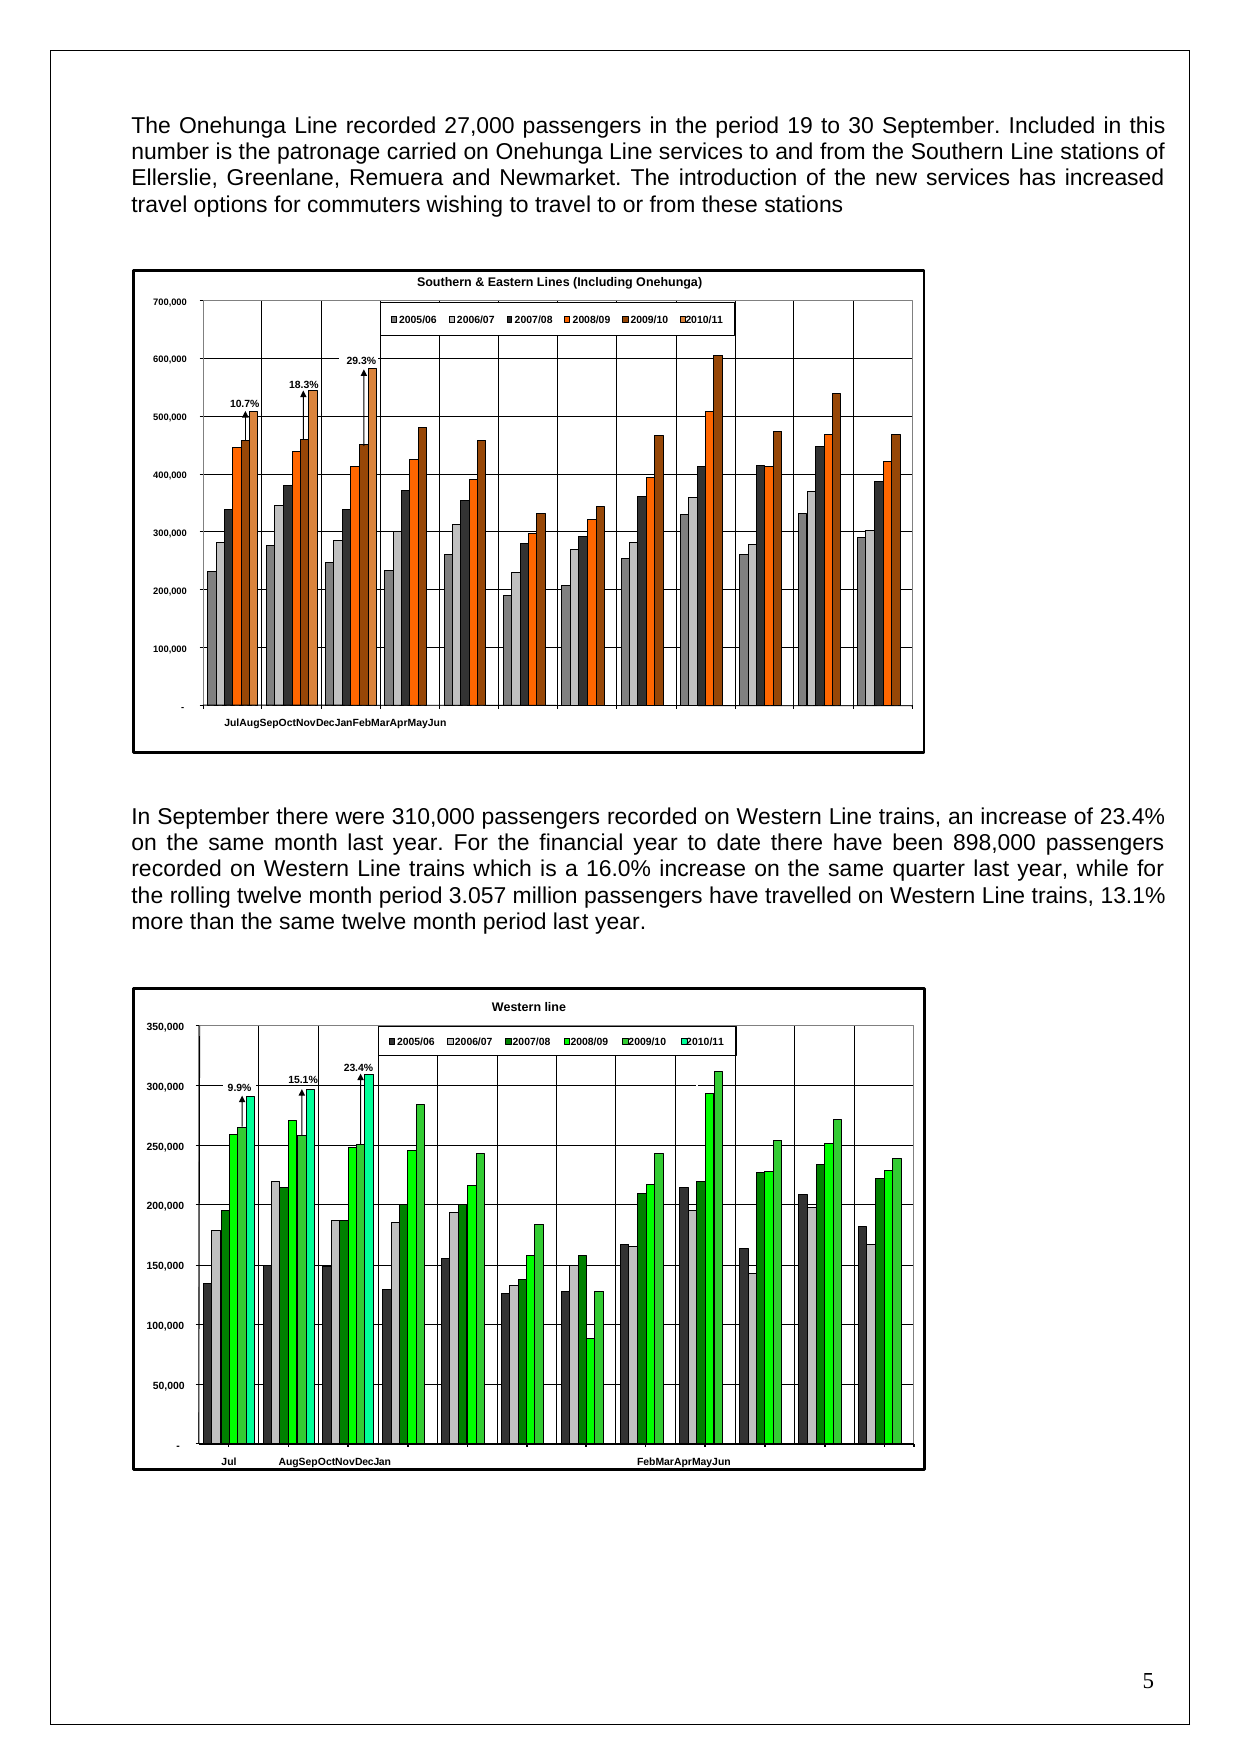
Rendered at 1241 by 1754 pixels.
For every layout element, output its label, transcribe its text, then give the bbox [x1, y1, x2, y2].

text In September there were 310,000 passengers recorded on Western Line trains, an increase of 23.4% on the same month last year. For the financial year to date there have been 898,000 passengers recorded on Western Line trains which is a 16.0% increase on the same quarter last year, while for the rolling twelve month period 3.057 million passengers have travelled on Western Line trains, 13.1% more than the same twelve month period last year. [131, 803, 1166, 934]
text The Onehunga Line recorded 27,000 passengers in the period 19 to 30 September. Included in this number is the patronage carried on Onehunga Line services to and from the Southern Line stations of Ellerslie, Greenlane, Remuera and Newmarket. The introduction of the new services has increased travel options for commuters wishing to travel to or from these stations [131, 112, 1166, 217]
text 5 [121, 1668, 1153, 1694]
